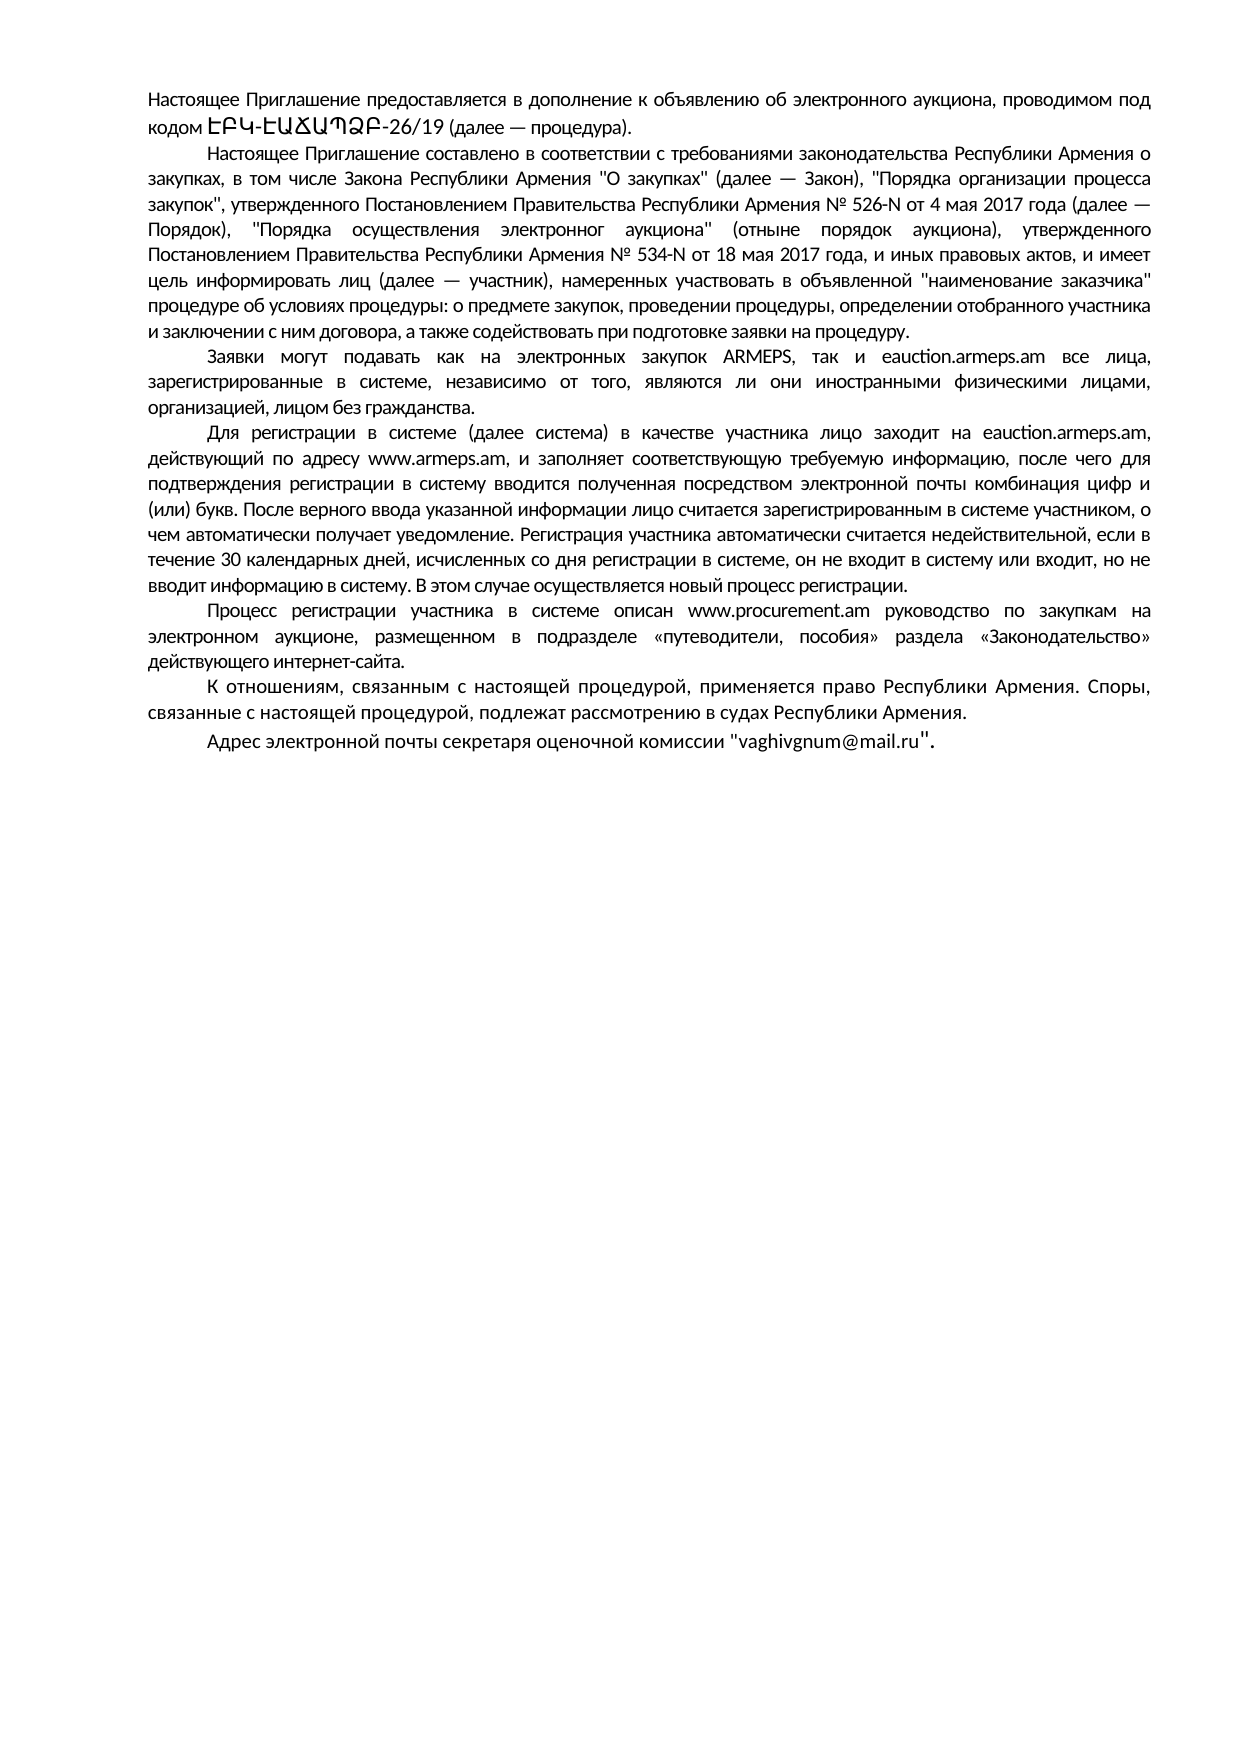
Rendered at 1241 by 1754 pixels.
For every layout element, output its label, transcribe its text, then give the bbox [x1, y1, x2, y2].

text К отношениям, связанным с настоящей процедурой, применяется право Республики Армения. Споры, связанные с настоящей процедурой, подлежат рассмотрению в судах Республики Армения. [148, 674, 1152, 724]
text Заявки могут подавать как на электронных закупок ARMEPS, так и eauction.armeps.am все лица, зарегистрированные в системе, независимо от того, являются ли они иностранными физическими лицами, организацией, лицом без гражданства. [148, 343, 1152, 419]
text Для регистрации в системе (далее система) в качестве участника лицо заходит на eauction.armeps.am, действующий по адресу www.armeps.am, и заполняет соответствующую требуемую информацию, после чего для подтверждения регистрации в систему вводится полученная посредством электронной почты комбинация цифр и (или) букв. После верного ввода указанной информации лицо считается зарегистрированным в системе участником, о чем автоматически получает уведомление. Регистрация участника автоматически считается недействительной, если в течение 30 календарных дней, исчисленных со дня регистрации в системе, он не входит в систему или входит, но не вводит информацию в систему. В этом случае осуществляется новый процесс регистрации. [148, 419, 1152, 597]
text Настоящее Приглашение составлено в соответствии с требованиями законодательства Республики Армения о закупках, в том числе Закона Республики Армения "О закупках" (далее — Закон), "Порядка организации процесса закупок", утвержденного Постановлением Правительства Республики Армения № 526-N от 4 мая 2017 года (далее — Порядок), "Порядка осуществления электронног аукциона" (отныне порядок аукциона), утвержденного Постановлением Правительства Республики Армения № 534-N от 18 мая 2017 года, и иных правовых актов, и имеет цель информировать лиц (далее — участник), намеренных участвовать в объявленной "наименование заказчика" процедуре об условиях процедуры: о предмете закупок, проведении процедуры, определении отобранного участника и заключении с ним договора, а также содействовать при подготовке заявки на процедуру. [148, 140, 1152, 343]
text Адрес электронной почты секретаря оценочной комиссии "vaghivgnum@mail.ru". [148, 724, 1152, 755]
text Настоящее Приглашение предоставляется в дополнение к объявлению об электронного аукциона, проводимом под кодом ԷԲԿ-ԷԱՃԱՊՁԲ-26/19 (далее — процедура). [148, 86, 1152, 140]
text Процесс регистрации участника в системе описан www.procurement.am руководство по закупкам на электронном аукционе, размещенном в подразделе «путеводители, пособия» раздела «Законодательство» действующего интернет-сайта. [148, 597, 1152, 674]
